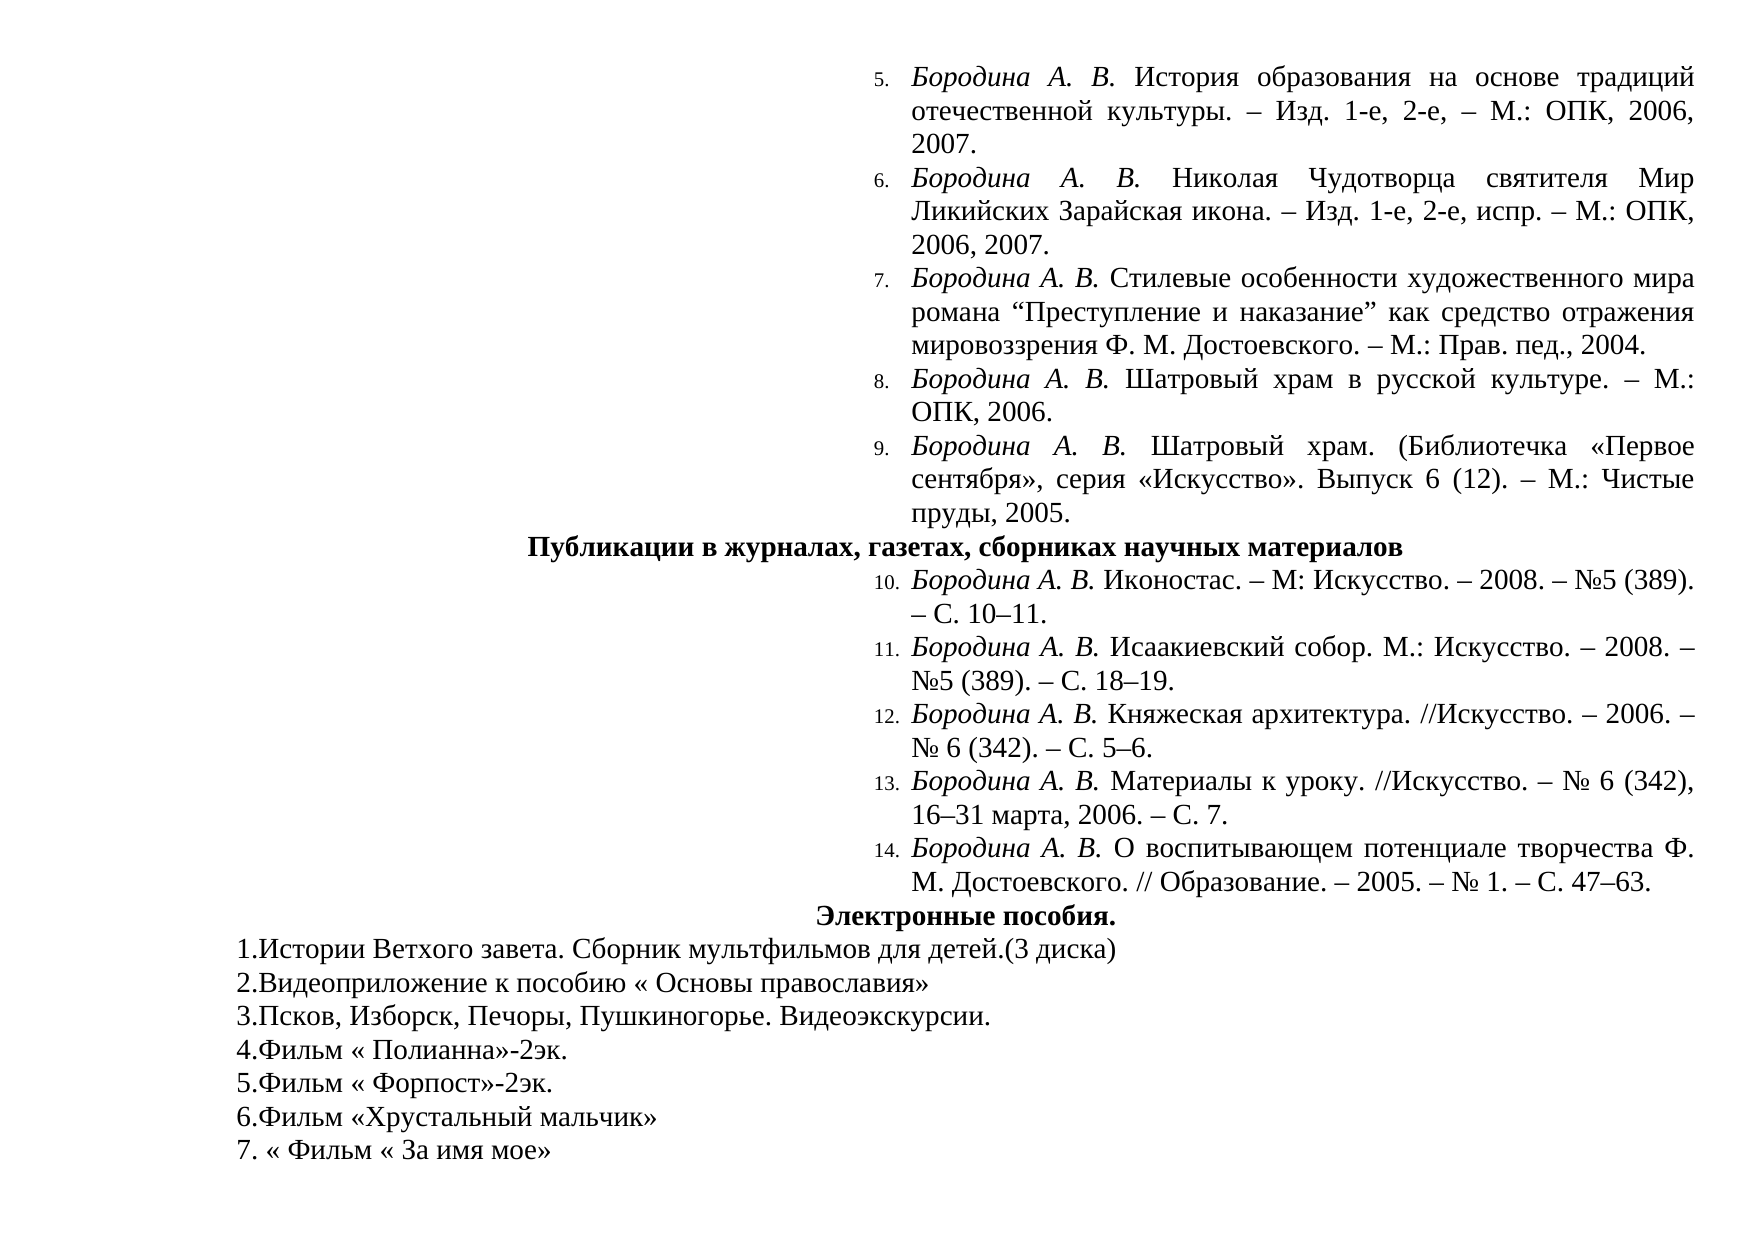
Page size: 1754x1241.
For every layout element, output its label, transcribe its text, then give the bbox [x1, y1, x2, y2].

list Бородина А. В. Николая Чудотворца святителя Мир Ликийских Зарайская икона. – Изд. 1-е, 2-е, испр. – М.: ОПК, 2006, 2007. [874, 160, 1695, 260]
text 1.Истории Ветхого завета. Сборник мультфильмов для детей.(3 диска) [236, 931, 1695, 965]
text 2.Видеоприложение к пособию « Основы православия» [236, 965, 1695, 998]
list Бородина А. В. Княжеская архитектура. //Искусство. – 2006. – № 6 (342). – С. 5–6. [874, 696, 1695, 763]
text Публикации в журналах, газетах, сборниках научных материалов [236, 529, 1695, 562]
list Бородина А. В. Шатровый храм в русской культуре. – М.: ОПК, 2006. [874, 361, 1695, 428]
text 7. « Фильм « За имя мое» [236, 1132, 1695, 1166]
list Бородина А. В. Иконостас. – М: Искусство. – 2008. – №5 (389). – С. 10–11. [874, 562, 1695, 629]
list Бородина А. В. Стилевые особенности художественного мира романа “Преступление и наказание” как средство отражения мировоззрения Ф. М. Достоевского. – М.: Прав. пед., 2004. [874, 260, 1695, 361]
list Бородина А. В. О воспитывающем потенциале творчества Ф. М. Достоевского. // Образование. – 2005. – № 1. – С. 47–63. [874, 831, 1695, 898]
text 3.Псков, Изборск, Печоры, Пушкиногорье. Видеоэкскурсии. [236, 998, 1695, 1032]
list Бородина А. В. Шатровый храм. (Библиотечка «Первое сентября», серия «Искусство». Выпуск 6 (12). – М.: Чистые пруды, 2005. [874, 428, 1695, 529]
text Электронные пособия. [236, 898, 1695, 931]
list Бородина А. В. История образования на основе традиций отечественной культуры. – Изд. 1-е, 2-е, – М.: ОПК, 2006, 2007. [874, 59, 1695, 160]
text 6.Фильм «Хрустальный мальчик» [236, 1099, 1695, 1132]
list Бородина А. В. Материалы к уроку. //Искусство. – № 6 (342), 16–31 марта, 2006. – С. 7. [874, 763, 1695, 831]
list Бородина А. В. Исаакиевский собор. М.: Искусство. – 2008. – №5 (389). – С. 18–19. [874, 629, 1695, 696]
text 4.Фильм « Полианна»-2эк. [236, 1032, 1695, 1065]
text 5.Фильм « Форпост»-2эк. [236, 1065, 1695, 1099]
